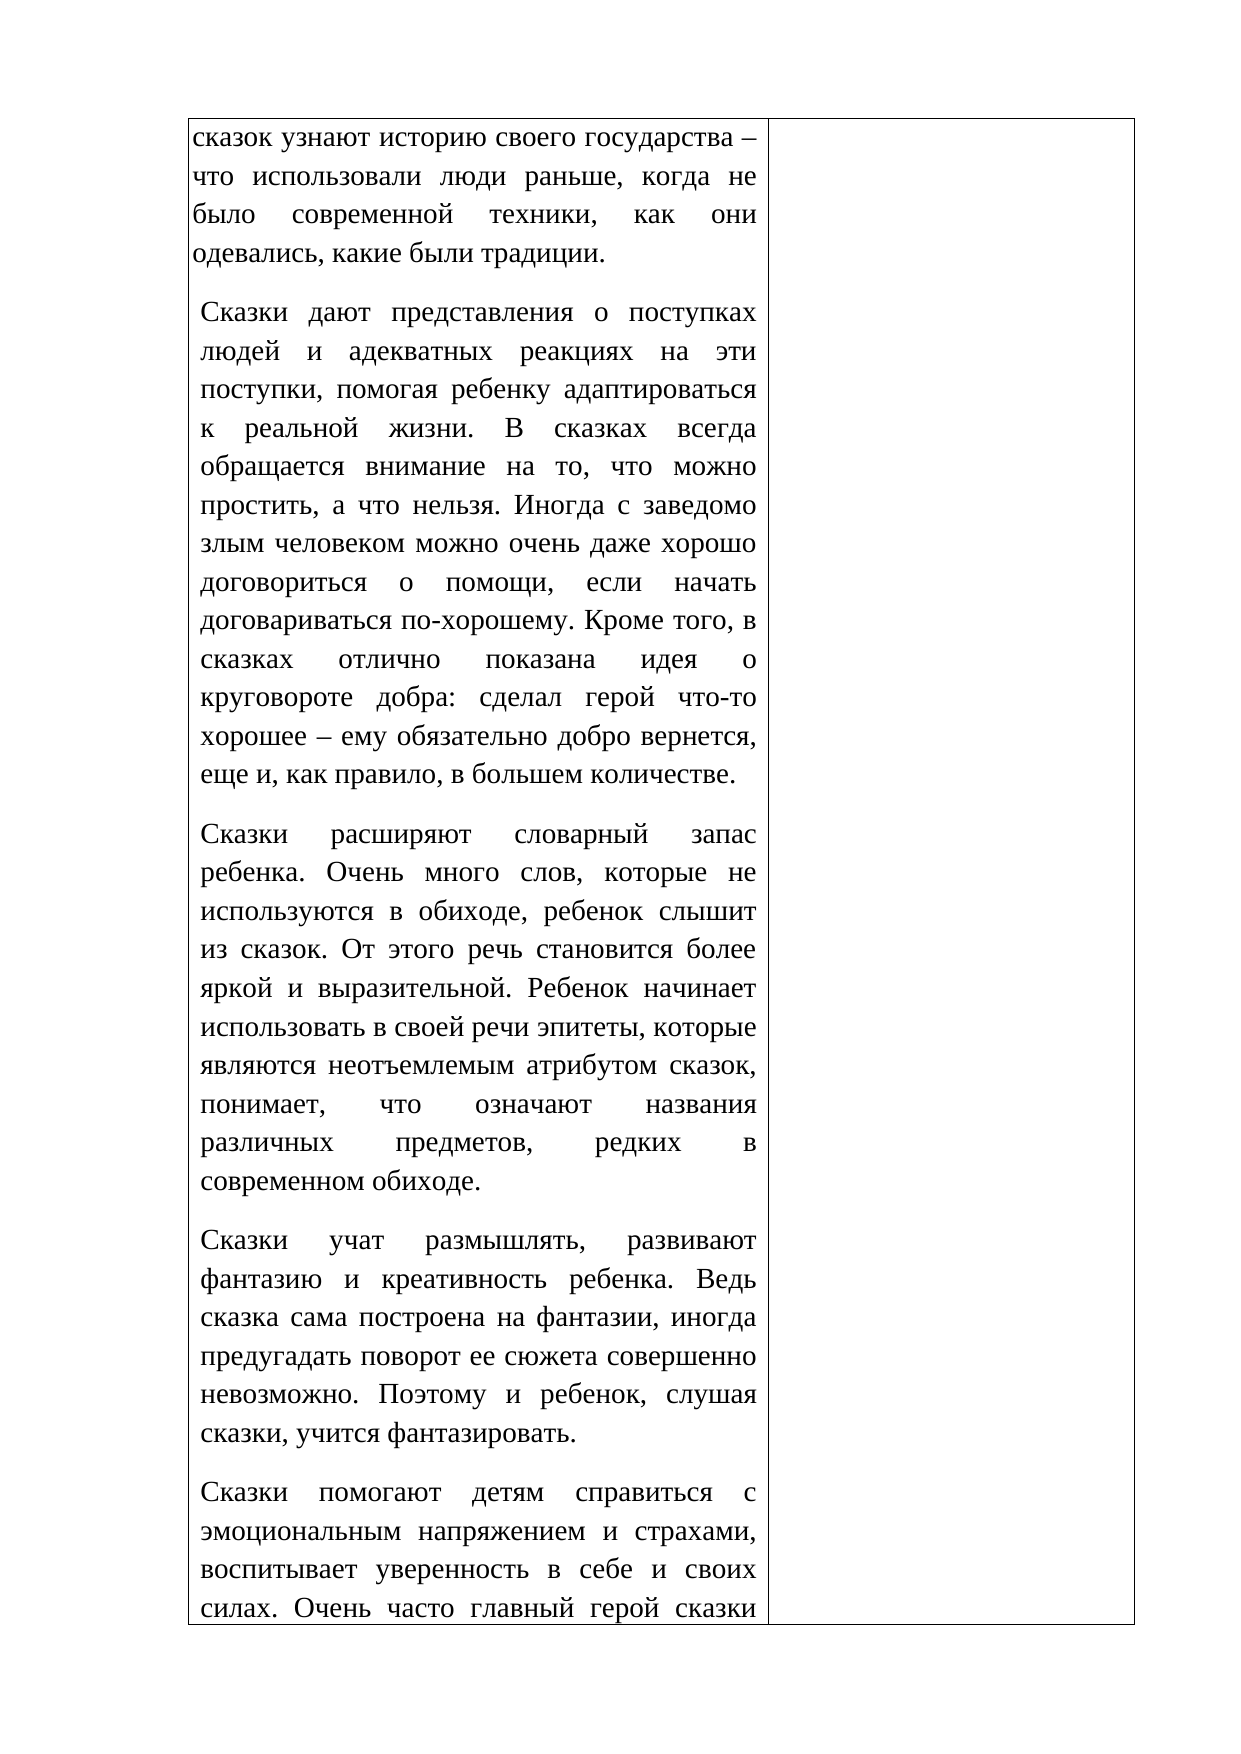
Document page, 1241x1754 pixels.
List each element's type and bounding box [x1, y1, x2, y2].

table_cell [769, 119, 1134, 1623]
table_cell [189, 119, 768, 1623]
